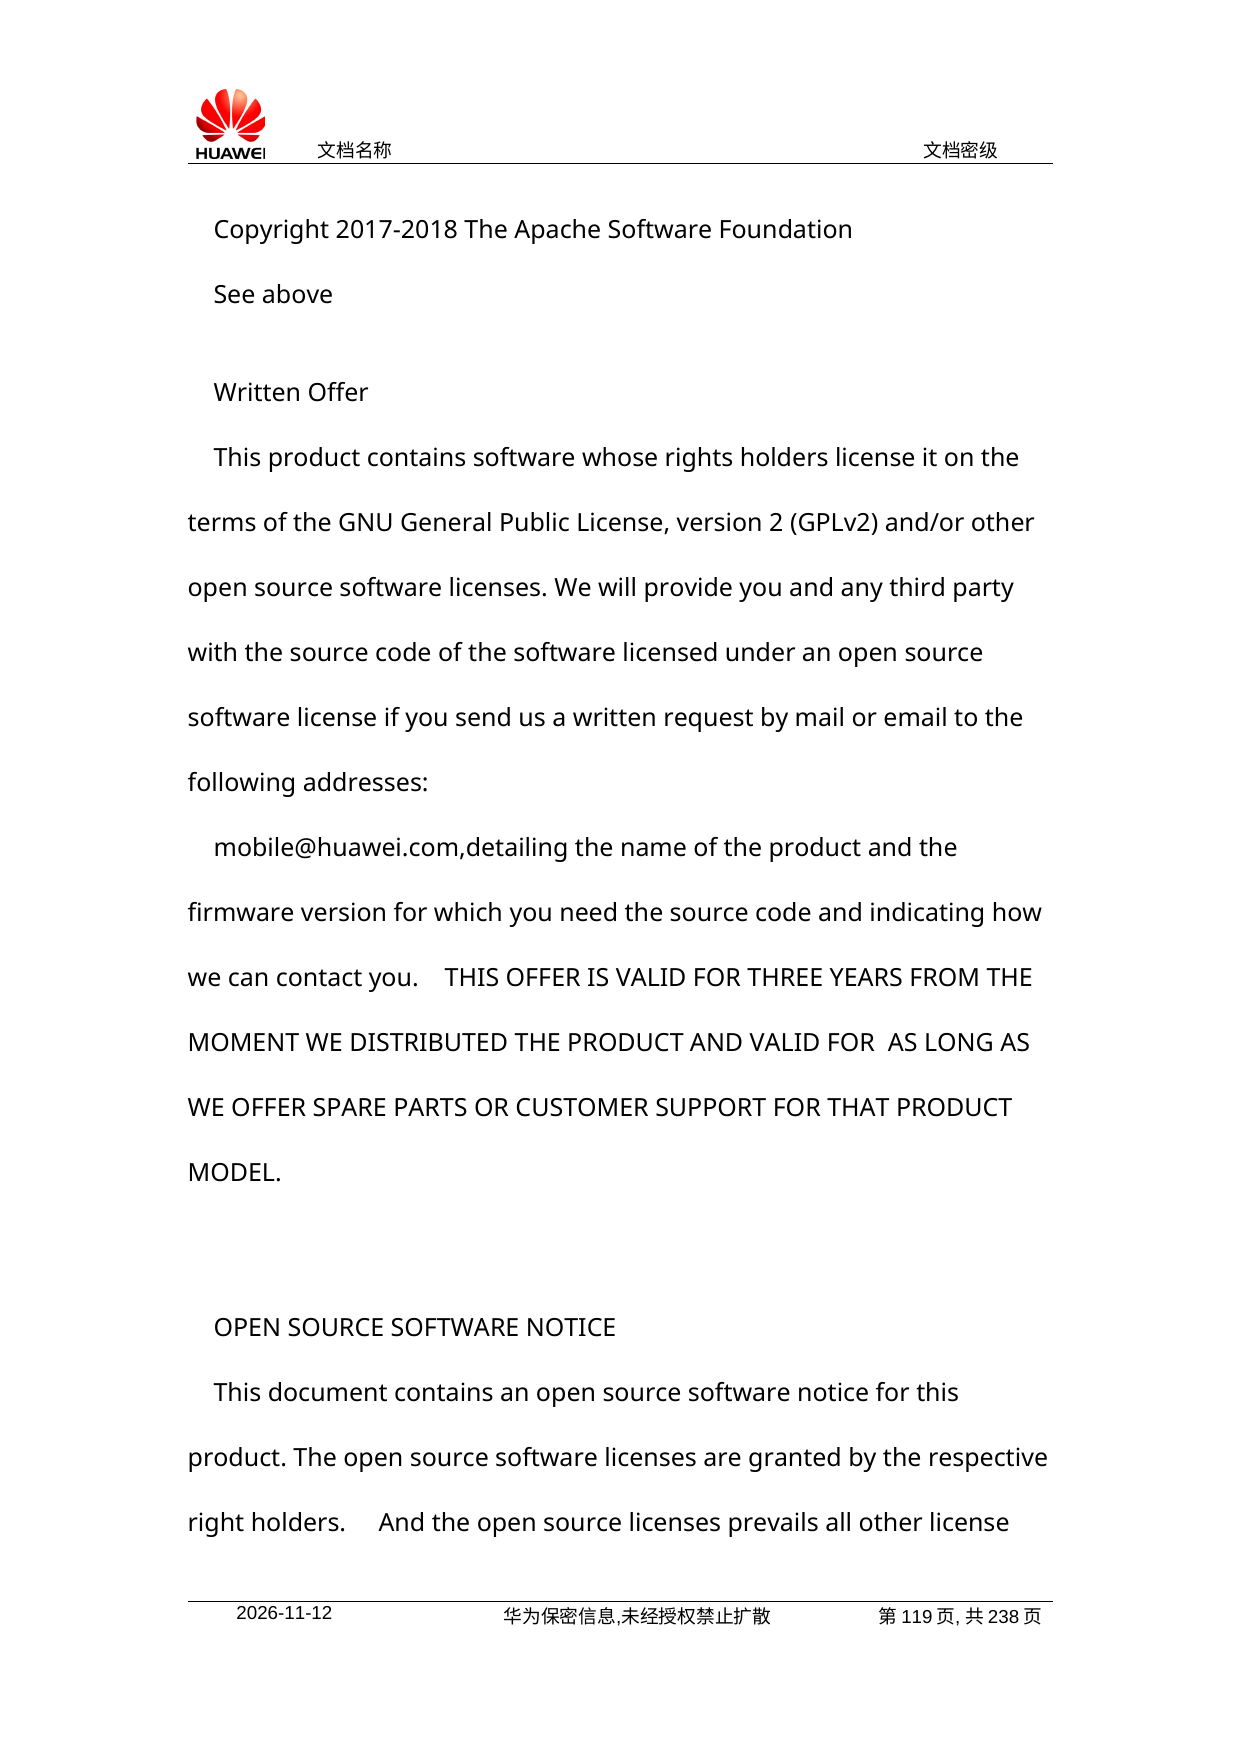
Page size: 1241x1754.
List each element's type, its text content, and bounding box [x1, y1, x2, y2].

picture [196, 89, 265, 159]
text Copyright 2017-2018 The Apache Software Foundation [187, 196, 1053, 261]
text OPEN SOURCE SOFTWARE NOTICE [187, 1294, 1053, 1359]
text Written Offer [187, 359, 1053, 424]
text This product contains software whose rights holders license it on the terms of the GNU General Public License, version 2 (GPLv2) and/or other open source software licenses. We will provide you and any third party with the source code of the software licensed under an open source software license if you send us a written request by mail or email to the following addresses: [187, 424, 1053, 814]
text mobile@huawei.com,detailing the name of the product and the firmware version for which you need the source code and indicating how we can contact you. THIS OFFER IS VALID FOR THREE YEARS FROM THE MOMENT WE DISTRIBUTED THE PRODUCT AND VALID FOR AS LONG AS WE OFFER SPARE PARTS OR CUSTOMER SUPPORT FOR THAT PRODUCT MODEL. [187, 814, 1053, 1204]
text See above [187, 261, 1053, 326]
